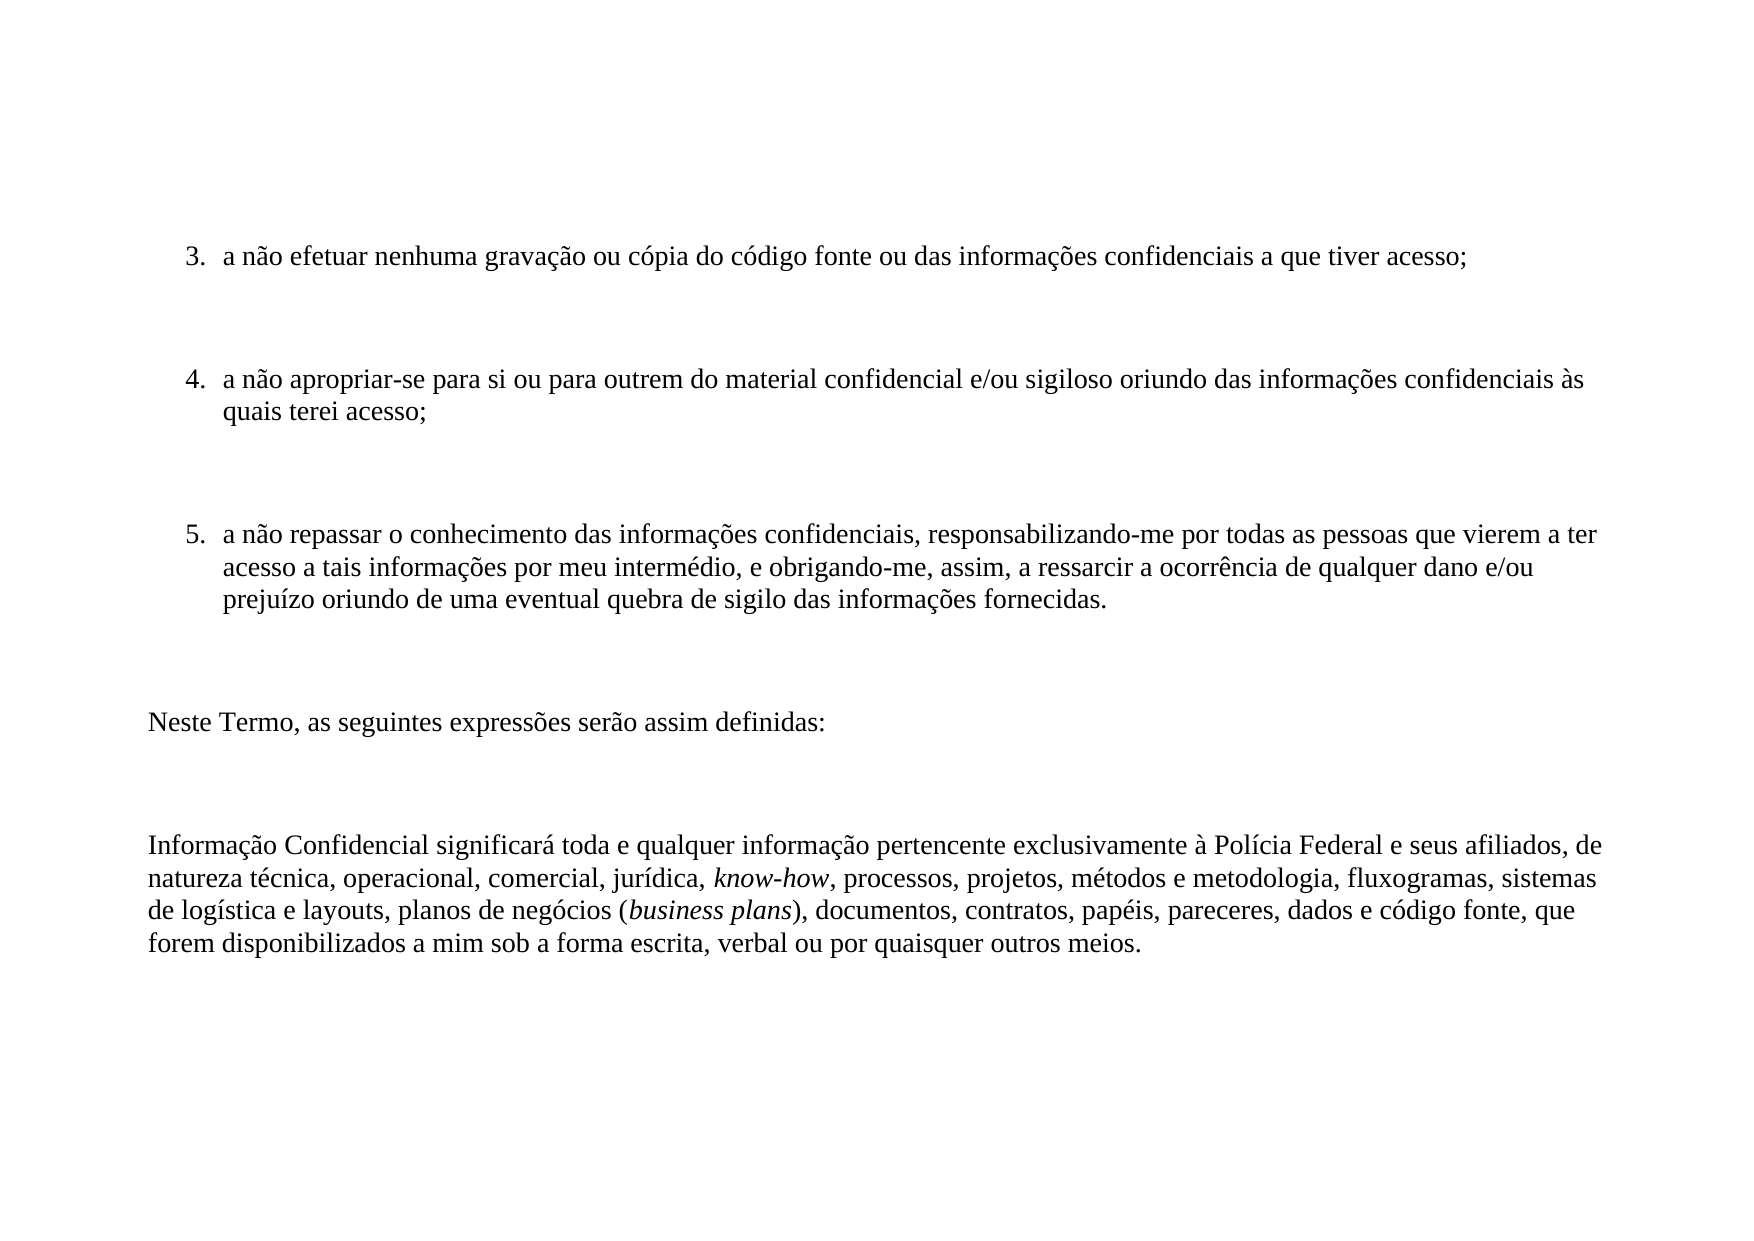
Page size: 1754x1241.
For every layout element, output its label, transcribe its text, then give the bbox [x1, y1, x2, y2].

list a não efetuar nenhuma gravação ou cópia do código fonte ou das informações confidenciais a que tiver acesso; [185, 239, 1606, 271]
text Neste Termo, as seguintes expressões serão assim definidas: [148, 705, 1606, 738]
list a não repassar o conhecimento das informações confidenciais, responsabilizando-me por todas as pessoas que vierem a ter acesso a tais informações por meu intermédio, e obrigando-me, assim, a ressarcir a ocorrência de qualquer dano e/ou prejuízo oriundo de uma eventual quebra de sigilo das informações fornecidas. [185, 517, 1606, 614]
list a não apropriar-se para si ou para outrem do material confidencial e/ou sigiloso oriundo das informações confidenciais às quais terei acesso; [185, 362, 1606, 427]
text Informação Confidencial significará toda e qualquer informação pertencente exclusivamente à Polícia Federal e seus afiliados, de natureza técnica, operacional, comercial, jurídica, know-how, processos, projetos, métodos e metodologia, fluxogramas, sistemas de logística e layouts, planos de negócios (business plans), documentos, contratos, papéis, pareceres, dados e código fonte, que forem disponibilizados a mim sob a forma escrita, verbal ou por quaisquer outros meios. [148, 828, 1606, 958]
